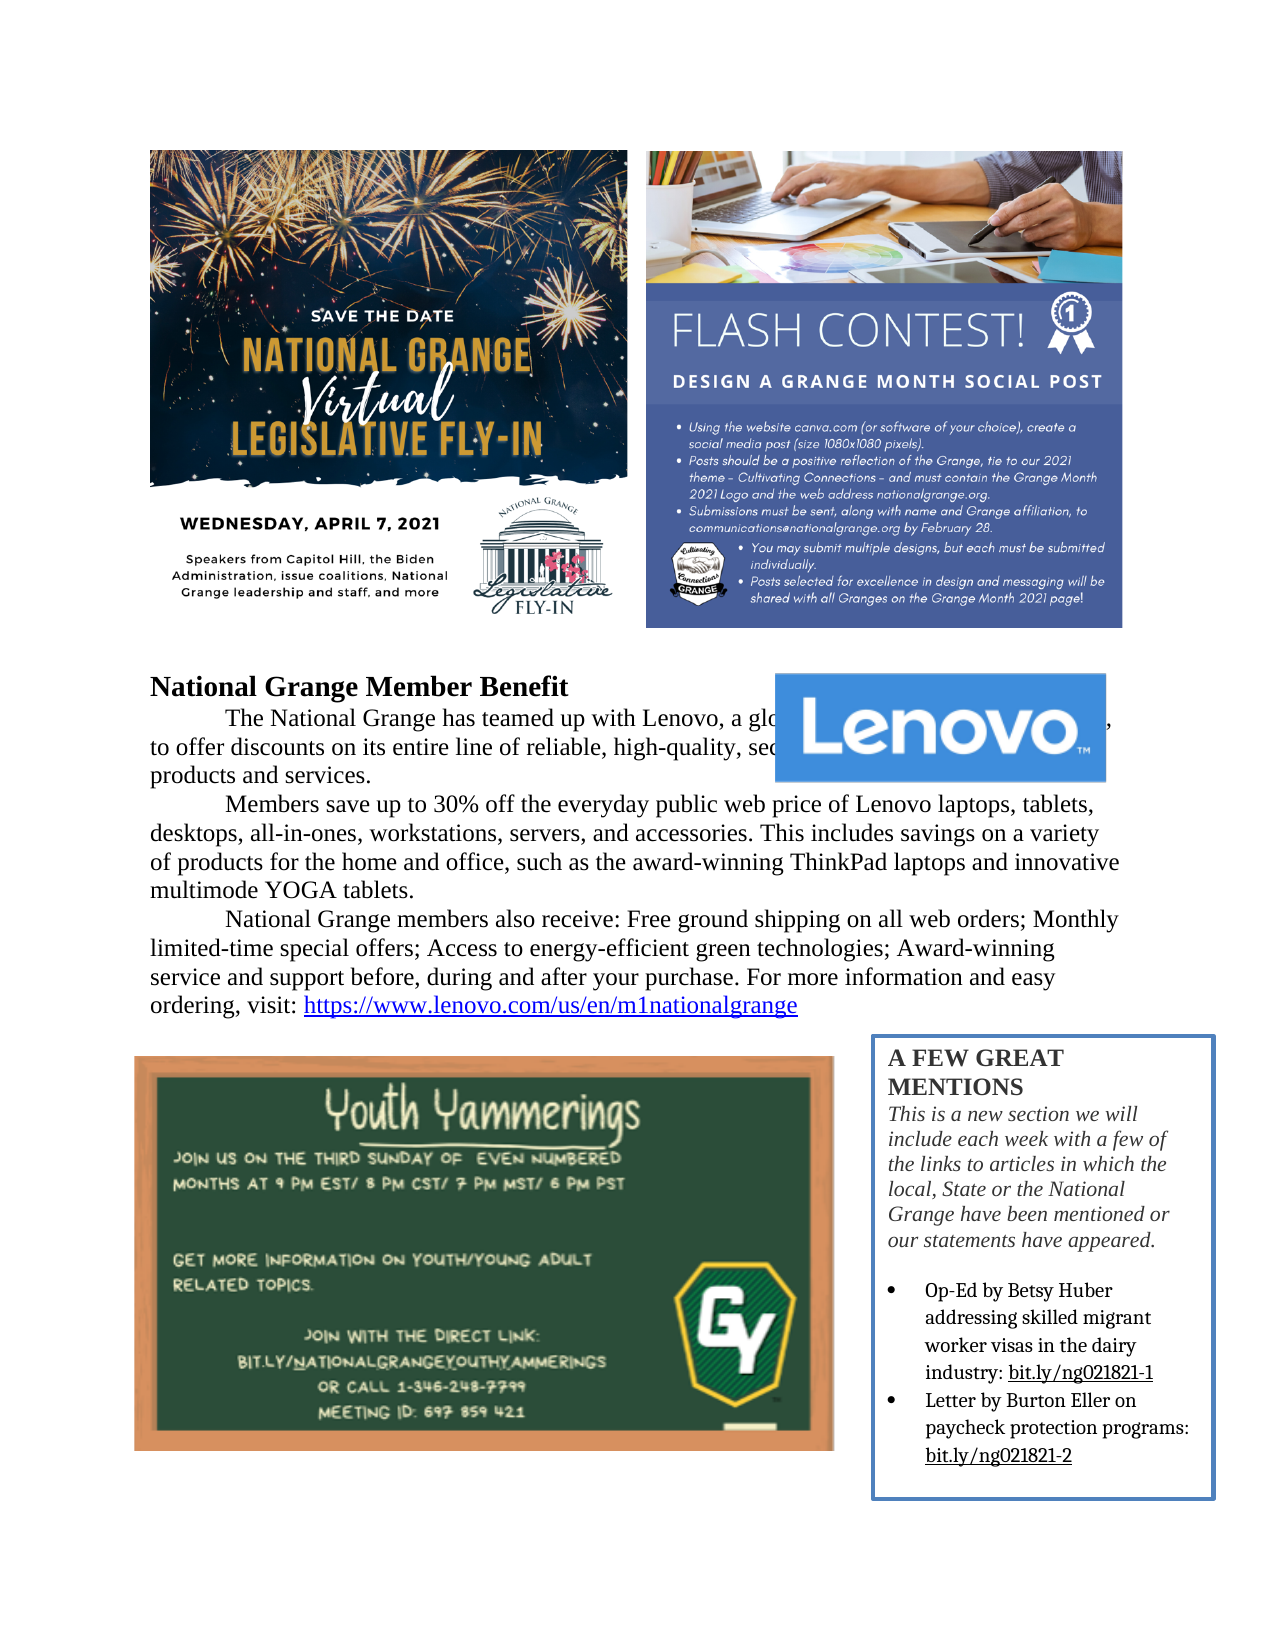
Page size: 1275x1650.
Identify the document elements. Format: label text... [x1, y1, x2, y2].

picture [646, 151, 1123, 628]
text National Grange Member Benefit [150, 669, 775, 703]
text Members save up to 30% off the everyday public web price of Lenovo laptops, tablets, desktops, all-in-ones, workstations, servers, and accessories. This includes savings on a variety of products for the home and office, such as the award-winning ThinkPad laptops and innovative multimode YOGA tablets. [150, 789, 1125, 904]
picture [775, 645, 1141, 812]
picture [150, 150, 628, 628]
text The National Grange has teamed up with Lenovo, a global leader in the PC marketplace, to offer discounts on its entire line of reliable, high-quality, secure and easy-to-use technology products and services. [150, 703, 775, 789]
text National Grange members also receive: Free ground shipping on all web orders; Monthly limited-time special offers; Access to energy-efficient green technologies; Award-winning service and support before, during and after your purchase. For more information and easy ordering, visit: https://www.lenovo.com/us/en/m1nationalgrange [150, 904, 1125, 1019]
picture [134, 1056, 836, 1451]
